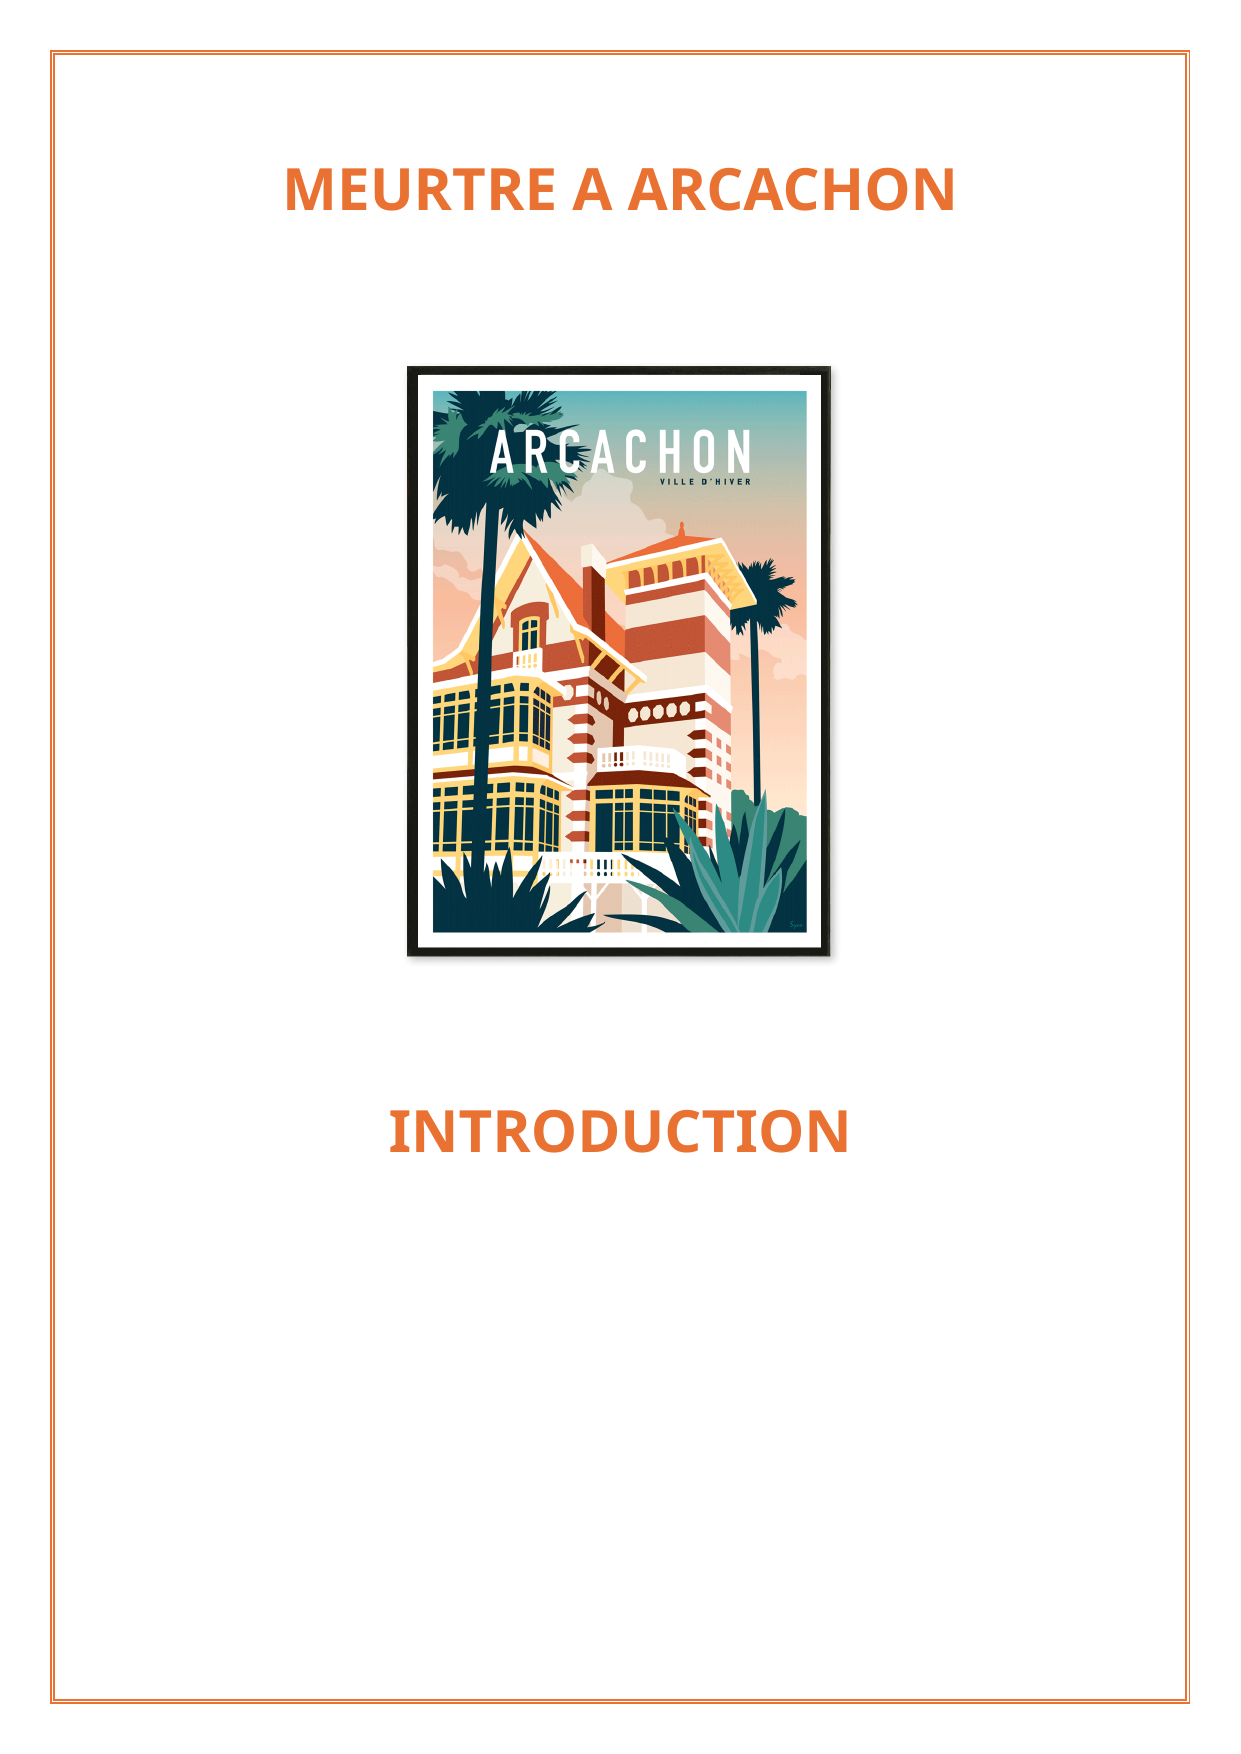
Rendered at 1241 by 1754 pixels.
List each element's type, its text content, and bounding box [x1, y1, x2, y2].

text MEURTRE A ARCACHON [148, 148, 1093, 227]
picture [311, 352, 929, 971]
text INTRODUCTION [148, 1090, 1093, 1169]
